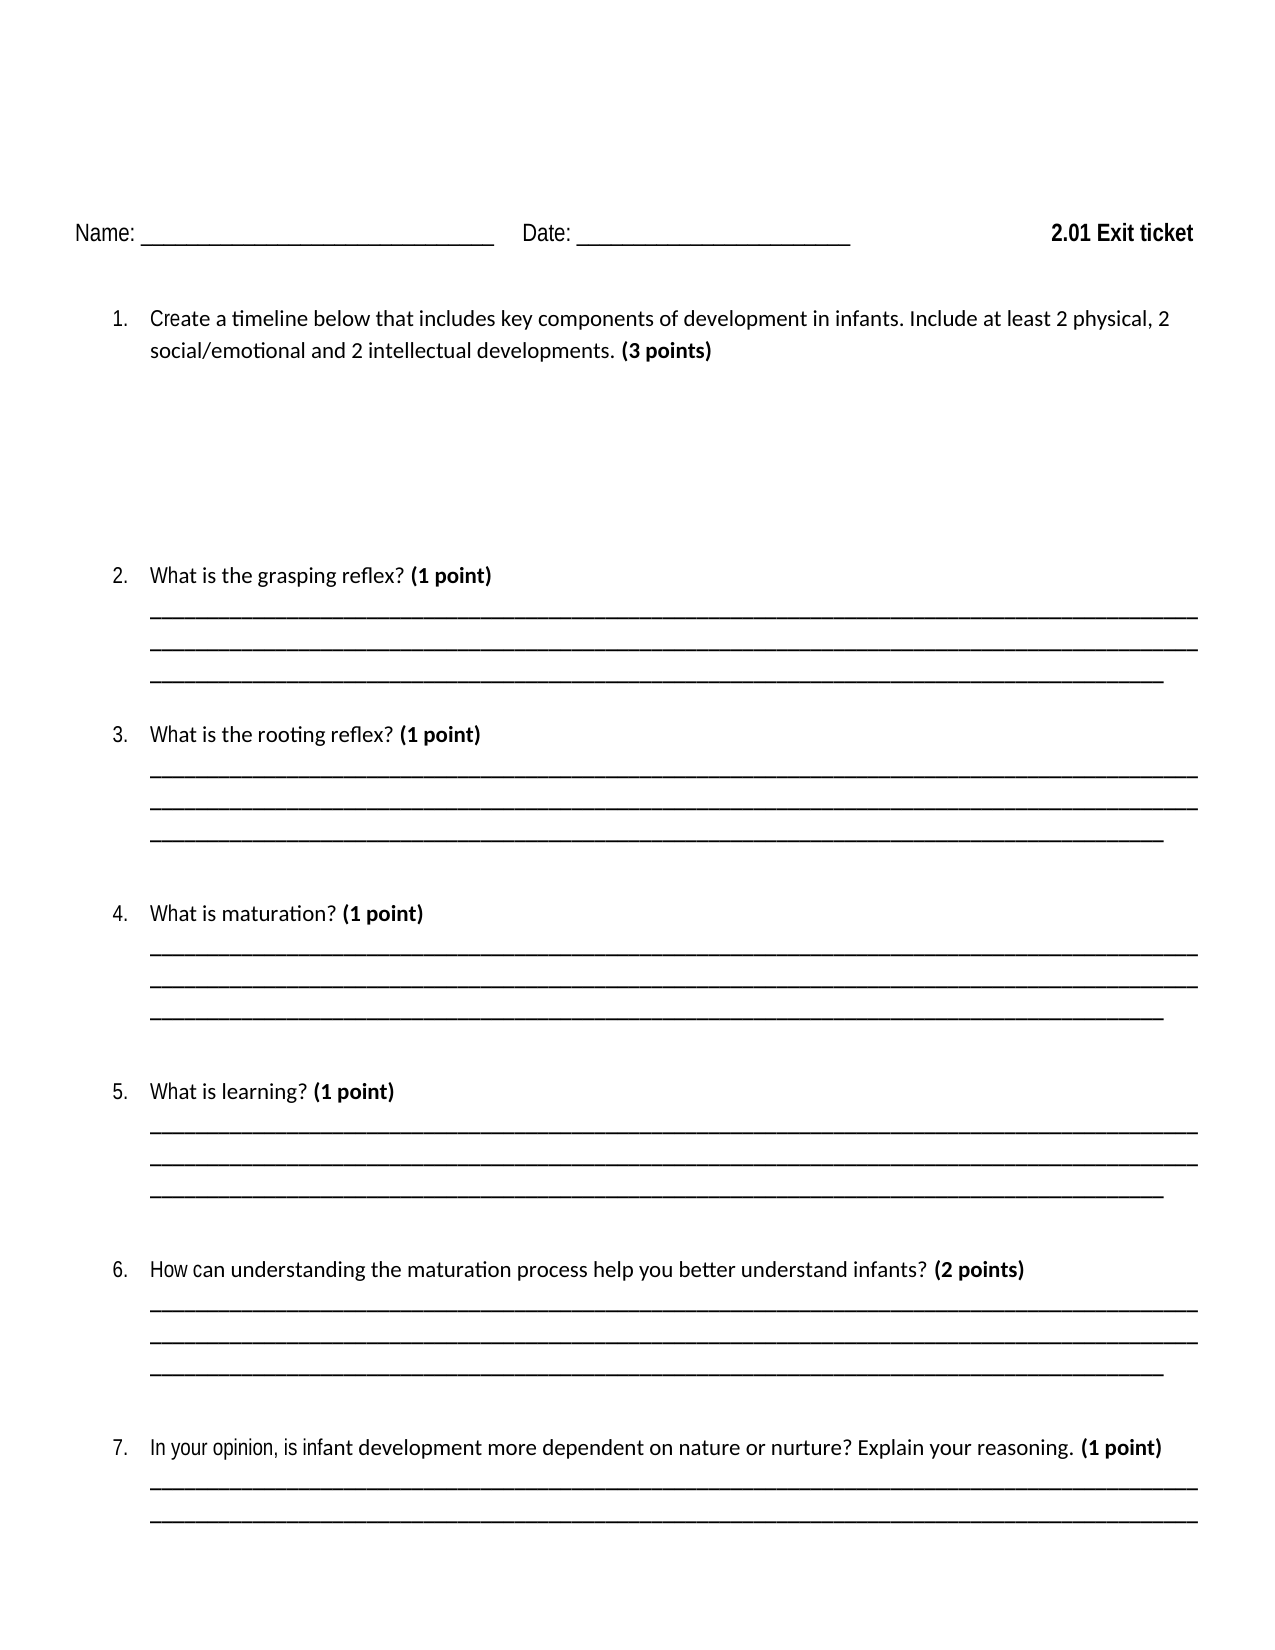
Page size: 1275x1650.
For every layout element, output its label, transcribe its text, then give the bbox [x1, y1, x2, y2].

list _________________________________________________________________________________________________________________________________________________________________________________________________________________________________________________________________________________ [150, 931, 1200, 1023]
list Create a timeline below that includes key components of development in infants. Include at least 2 physical, 2 social/emotional and 2 intellectual developments. (3 points) [112, 304, 1200, 364]
list _________________________________________________________________________________________________________________________________________________________________________________________________________________________________________________________________________________ [150, 1287, 1200, 1380]
list In your opinion, is infant development more dependent on nature or nurture? Explain your reasoning. (1 point) [112, 1433, 1200, 1461]
list What is the rooting reflex? (1 point) [112, 720, 1200, 748]
list What is learning? (1 point) [112, 1077, 1200, 1105]
list _________________________________________________________________________________________________________________________________________________________________________________________________________________________________________________________________________________ [150, 753, 1200, 845]
list What is maturation? (1 point) [112, 899, 1200, 927]
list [150, 1466, 1200, 1526]
text Name: _______________________________ Date: ________________________ 2.01 Exit ticket [75, 218, 1200, 247]
list _________________________________________________________________________________________________________________________________________________________________________________________________________________________________________________________________________________ [150, 1109, 1200, 1201]
list What is the grasping reflex? (1 point) [112, 561, 1200, 589]
list _________________________________________________________________________________________________________________________________________________________________________________________________________________________________________________________________________________ [150, 594, 1200, 686]
list How can understanding the maturation process help you better understand infants? (2 points) [112, 1255, 1200, 1283]
